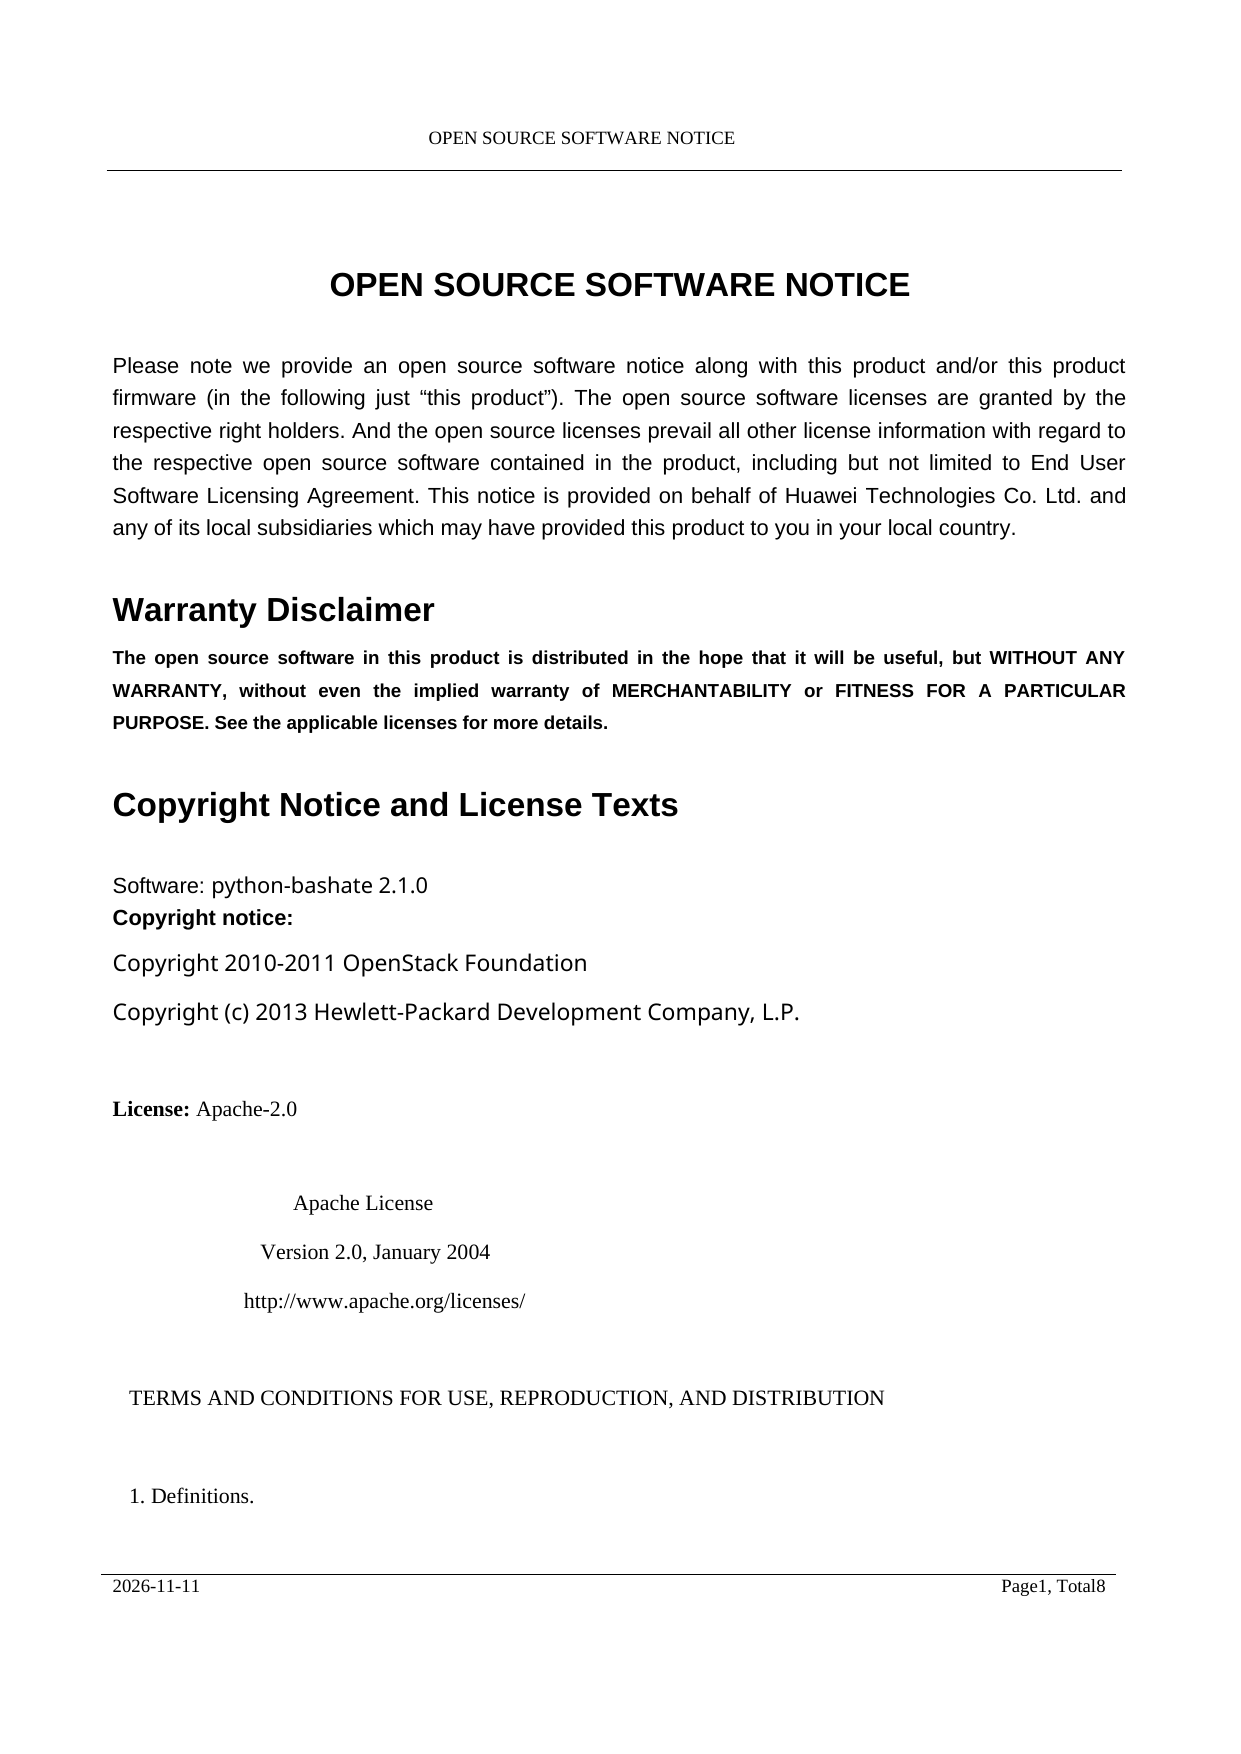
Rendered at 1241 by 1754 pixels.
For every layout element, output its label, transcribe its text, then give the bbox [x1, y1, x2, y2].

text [112, 1138, 1128, 1512]
text Copyright Notice and License Texts [112, 771, 1128, 836]
text Warranty Disclaimer [112, 576, 1128, 641]
text Copyright notice: [112, 901, 1128, 934]
text License: Apache-2.0 [112, 1093, 1128, 1125]
text Copyright 2010-2011 OpenStack Foundation Copyright (c) 2013 Hewlett-Packard Development Company, L.P. [112, 947, 1128, 1077]
text Software: python-bashate 2.1.0 [112, 869, 1128, 901]
text The open source software in this product is distributed in the hope that it will be useful, but WITHOUT ANY WARRANTY, without even the implied warranty of MERCHANTABILITY or FITNESS FOR A PARTICULAR PURPOSE. See the applicable licenses for more details. [112, 641, 1128, 739]
text OPEN SOURCE SOFTWARE NOTICE [112, 251, 1128, 316]
text Please note we provide an open source software notice along with this product and/or this product firmware (in the following just “this product”). The open source software licenses are granted by the respective right holders. And the open source licenses prevail all other license information with regard to the respective open source software contained in the product, including but not limited to End User Software Licensing Agreement. This notice is provided on behalf of Huawei Technologies Co. Ltd. and any of its local subsidiaries which may have provided this product to you in your local country. [112, 349, 1128, 544]
